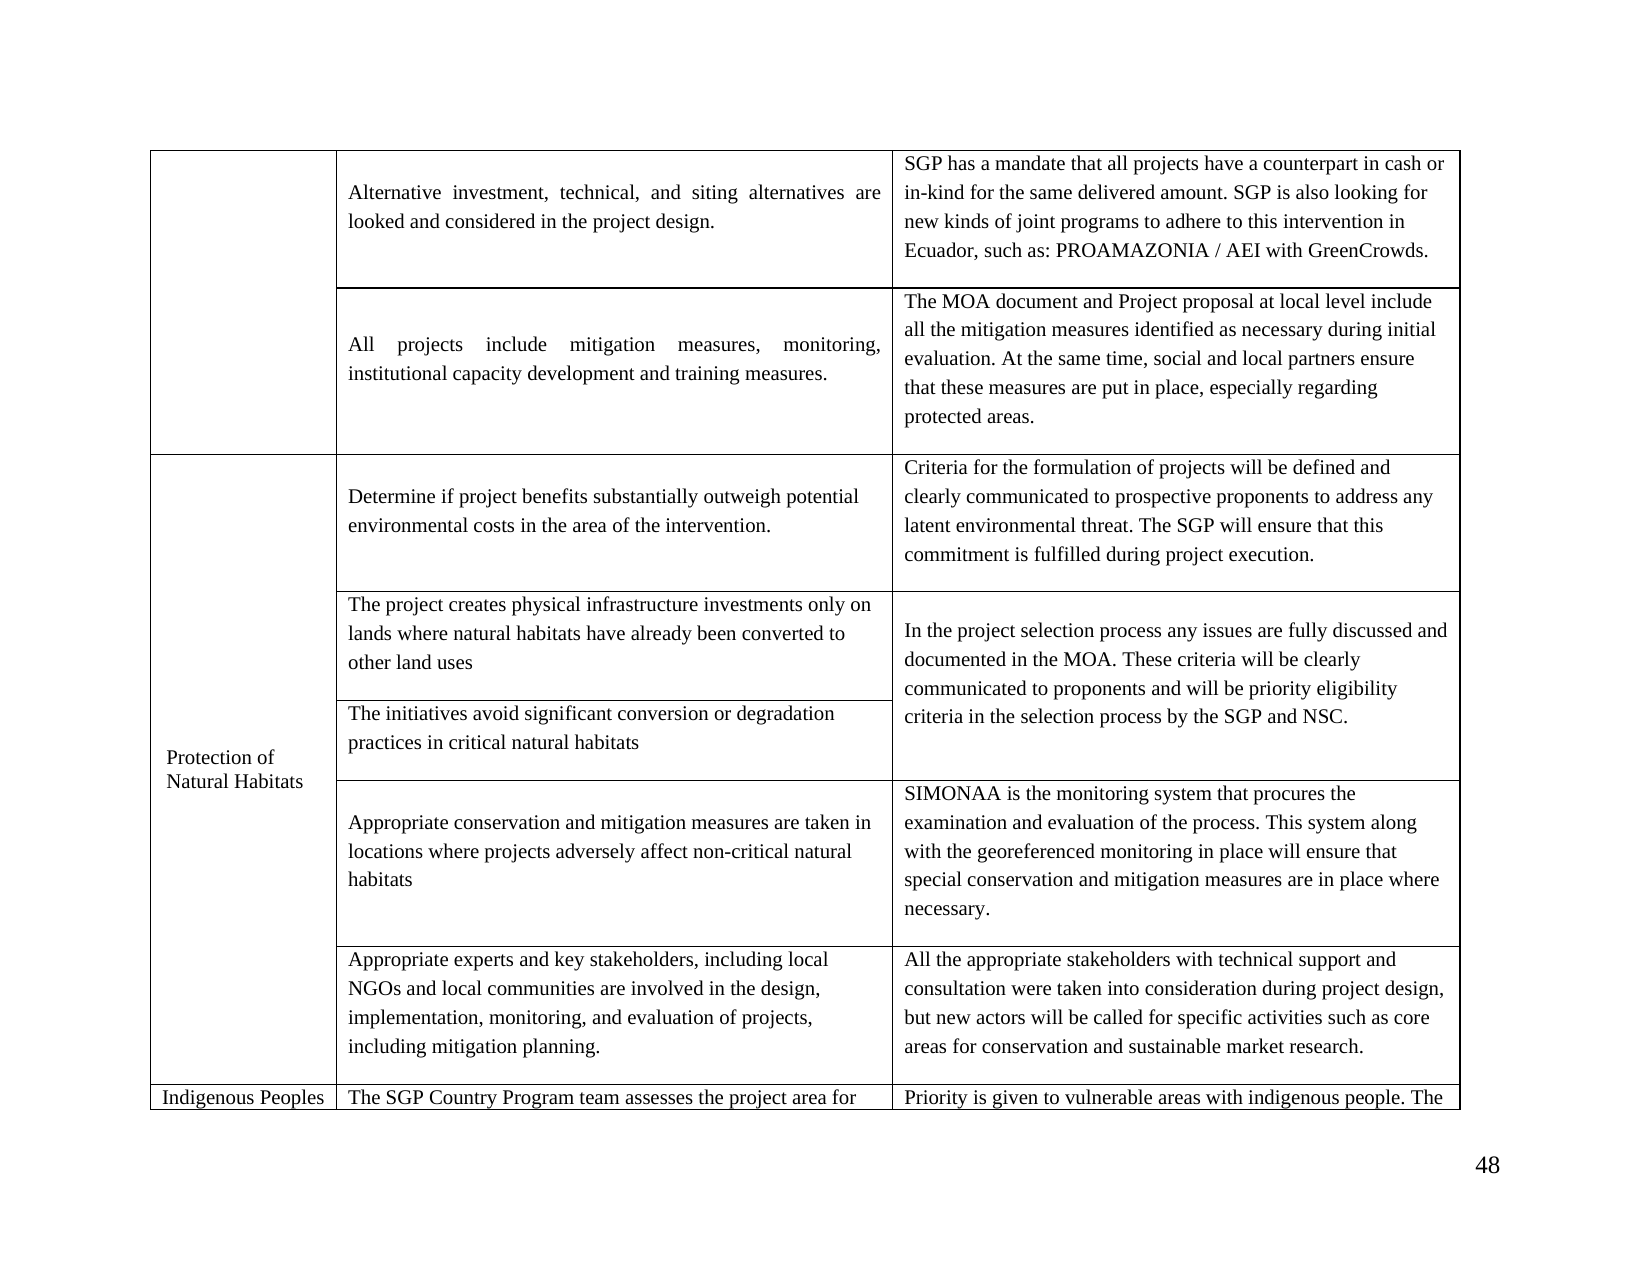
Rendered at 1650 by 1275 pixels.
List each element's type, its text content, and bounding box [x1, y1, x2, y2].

table_cell In the project selection process any issues are fully discussed and documented in the MOA. These criteria will be clearly communicated to proponents and will be priority eligibility criteria in the selection process by the SGP and NSC. [893, 592, 1459, 780]
table_cell The project creates physical infrastructure investments only on lands where natural habitats have already been converted to other land uses [337, 592, 892, 700]
table_cell Appropriate experts and key stakeholders, including local NGOs and local communities are involved in the design, implementation, monitoring, and evaluation of projects, including mitigation planning. [337, 947, 892, 1084]
table_cell Appropriate conservation and mitigation measures are taken in locations where projects adversely affect non-critical natural habitats [337, 781, 892, 946]
table_cell All the appropriate stakeholders with technical support and consultation were taken into consideration during project design, but new actors will be called for specific activities such as core areas for conservation and sustainable market research. [893, 947, 1459, 1084]
table_cell Indigenous Peoples [151, 1085, 336, 1109]
table_cell Criteria for the formulation of projects will be defined and clearly communicated to prospective proponents to address any latent environmental threat. The SGP will ensure that this commitment is fulfilled during project execution. [893, 455, 1459, 591]
table_cell Determine if project benefits substantially outweigh potential environmental costs in the area of the intervention. [337, 455, 892, 591]
table_cell All projects include mitigation measures, monitoring, institutional capacity development and training measures. [337, 289, 892, 454]
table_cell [337, 1085, 892, 1109]
table_cell The MOA document and Project proposal at local level include all the mitigation measures identified as necessary during initial evaluation. At the same time, social and local partners ensure that these measures are put in place, especially regarding protected areas. [893, 289, 1459, 454]
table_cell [893, 1085, 1459, 1109]
table_cell Alternative investment, technical, and siting alternatives are looked and considered in the project design. [337, 151, 892, 287]
table_cell SGP has a mandate that all projects have a counterpart in cash or in-kind for the same delivered amount. SGP is also looking for new kinds of joint programs to adhere to this intervention in Ecuador, such as: PROAMAZONIA / AEI with GreenCrowds. [893, 151, 1459, 287]
table_cell The initiatives avoid significant conversion or degradation practices in critical natural habitats [337, 701, 892, 780]
table_cell SIMONAA is the monitoring system that procures the examination and evaluation of the process. This system along with the georeferenced monitoring in place will ensure that special conservation and mitigation measures are in place where necessary. [893, 781, 1459, 946]
table_cell Protection of Natural Habitats [151, 455, 336, 1084]
